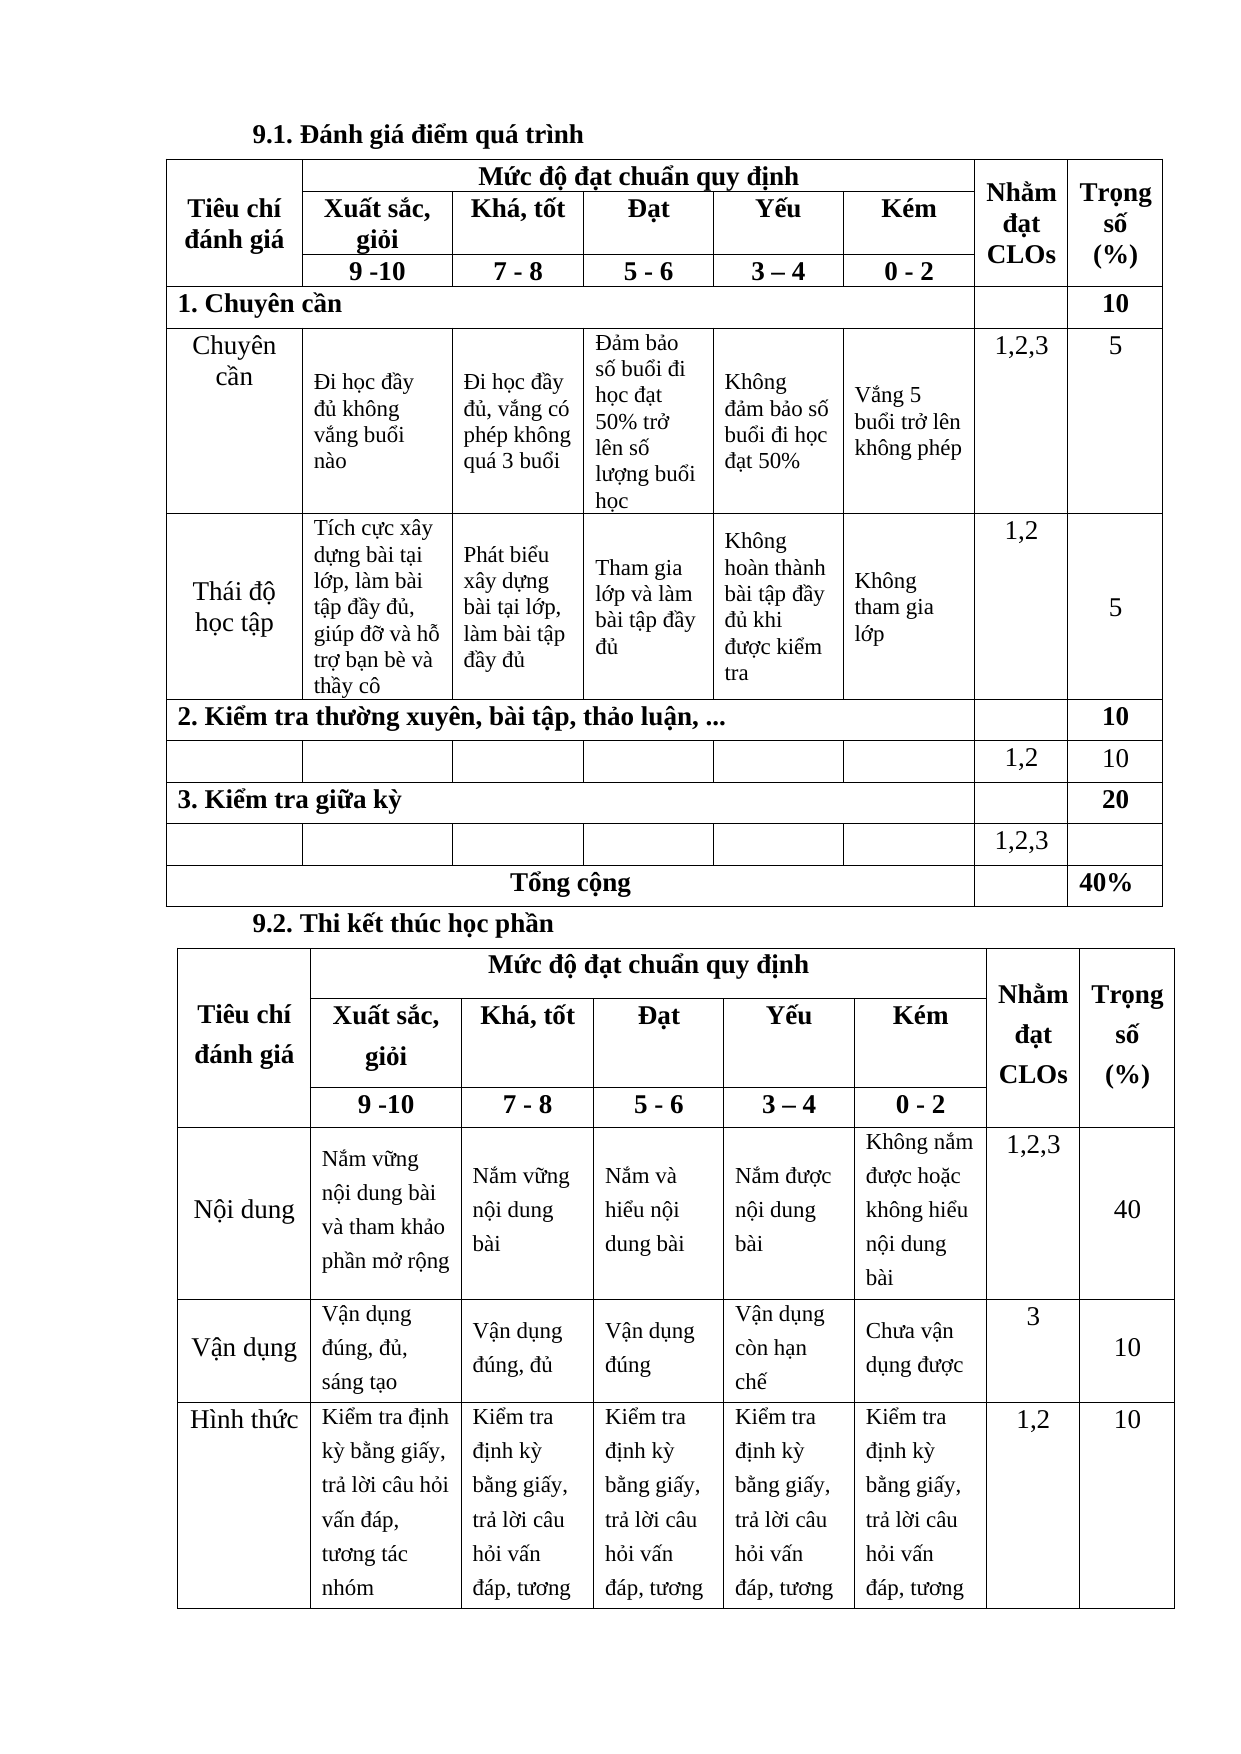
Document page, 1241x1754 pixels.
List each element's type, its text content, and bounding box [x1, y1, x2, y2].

table_cell Nắm và hiểu nội dung bài [594, 1128, 723, 1298]
table_header Mức độ đạt chuẩn quy định [303, 160, 974, 191]
table_cell [975, 783, 1067, 823]
table_cell 3. Kiểm tra giữa kỳ [167, 783, 974, 823]
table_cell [594, 1403, 723, 1608]
table_cell Đạt [594, 999, 723, 1087]
table_cell Vắng 5 buổi trở lên không phép [844, 329, 974, 513]
table_cell Kém [855, 999, 986, 1087]
table_cell 5 - 6 [584, 255, 713, 286]
table_cell 3 – 4 [714, 255, 843, 286]
table_cell Không nắm được hoặc không hiểu nội dung bài [855, 1128, 986, 1298]
table_cell 0 - 2 [855, 1088, 986, 1127]
table_cell 1,2,3 [975, 824, 1067, 864]
table_cell Kém [844, 192, 974, 254]
table_header Trọng số (%) [1080, 949, 1174, 1127]
table_cell Vận dụng đúng, đủ, sáng tạo [311, 1300, 461, 1402]
table_cell Chưa vận dụng được [855, 1300, 986, 1402]
table_cell Không tham gia lớp [844, 514, 974, 699]
table_header Nhằm đạt CLOs [975, 160, 1067, 286]
table_cell 10 [1080, 1403, 1174, 1608]
table_cell 1,2 [987, 1403, 1079, 1608]
table_cell 1,2 [975, 741, 1067, 782]
table_cell 0 - 2 [844, 255, 974, 286]
table_cell Đi học đầy đủ, vắng có phép không quá 3 buổi [453, 329, 583, 513]
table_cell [462, 1403, 593, 1608]
table_cell 40 [1080, 1128, 1174, 1298]
table_cell [975, 700, 1067, 740]
table_cell [584, 741, 713, 782]
text 9.2. Thi kết thúc học phần [177, 907, 1152, 938]
table_cell 9 -10 [303, 255, 452, 286]
table_cell [844, 824, 974, 864]
table_cell Thái độ học tập [167, 514, 302, 699]
table_cell Phát biểu xây dựng bài tại lớp, làm bài tập đầy đủ [453, 514, 583, 699]
table_cell Đi học đầy đủ không vắng buổi nào [303, 329, 452, 513]
table_cell [453, 741, 583, 782]
table_cell Khá, tốt [462, 999, 593, 1087]
table_cell 7 - 8 [453, 255, 583, 286]
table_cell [724, 1403, 854, 1608]
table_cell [855, 1403, 986, 1608]
table_cell [714, 824, 843, 864]
table_cell 1,2,3 [987, 1128, 1079, 1298]
table_cell 10 [1068, 741, 1162, 782]
table_cell [453, 824, 583, 864]
table_cell 7 - 8 [462, 1088, 593, 1127]
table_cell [311, 1403, 461, 1608]
table_cell 1,2 [975, 514, 1067, 699]
table_cell 5 - 6 [594, 1088, 723, 1127]
table_cell Chuyên cần [167, 329, 302, 513]
table_cell [1068, 824, 1162, 864]
table_cell 2. Kiểm tra thường xuyên, bài tập, thảo luận, ... [167, 700, 974, 740]
table_cell 1. Chuyên cần [167, 287, 974, 328]
table_cell [714, 741, 843, 782]
table_header Trọng số (%) [1068, 160, 1162, 286]
table_cell Yếu [724, 999, 854, 1087]
text 9.1. Đánh giá điểm quá trình [177, 118, 1152, 149]
table_cell [975, 287, 1067, 328]
table_cell 5 [1068, 514, 1162, 699]
table_cell 40% [1068, 866, 1162, 906]
table_cell Hình thức [178, 1403, 310, 1608]
table_cell Nắm vững nội dung bài [462, 1128, 593, 1298]
table_cell Nắm vững nội dung bài và tham khảo phần mở rộng [311, 1128, 461, 1298]
table_cell Yếu [714, 192, 843, 254]
table_cell Tham gia lớp và làm bài tập đầy đủ [584, 514, 713, 699]
table_cell [303, 741, 452, 782]
table_header Nhằm đạt CLOs [987, 949, 1079, 1127]
table_cell Không hoàn thành bài tập đầy đủ khi được kiểm tra [714, 514, 843, 699]
table_cell [844, 741, 974, 782]
table_header Tiêu chí đánh giá [167, 160, 302, 286]
table_cell Vận dụng [178, 1300, 310, 1402]
table_cell [584, 824, 713, 864]
table_cell 10 [1068, 287, 1162, 328]
table_cell Xuất sắc, giỏi [311, 999, 461, 1087]
table_cell Vận dụng đúng, đủ [462, 1300, 593, 1402]
table_cell Vận dụng còn hạn chế [724, 1300, 854, 1402]
table_cell [975, 866, 1067, 906]
table_cell [167, 824, 302, 864]
table_cell 3 – 4 [724, 1088, 854, 1127]
table_cell Nắm được nội dung bài [724, 1128, 854, 1298]
table_cell 10 [1080, 1300, 1174, 1402]
table_header Mức độ đạt chuẩn quy định [311, 949, 986, 998]
table_cell 3 [987, 1300, 1079, 1402]
table_cell [303, 824, 452, 864]
table_cell Xuất sắc, giỏi [303, 192, 452, 254]
table_cell [167, 741, 302, 782]
table_cell Tổng cộng [167, 866, 974, 906]
table_cell 1,2,3 [975, 329, 1067, 513]
table_cell Không đảm bảo số buổi đi học đạt 50% [714, 329, 843, 513]
table_cell 10 [1068, 700, 1162, 740]
table_header Tiêu chí đánh giá [178, 949, 310, 1127]
table_cell 20 [1068, 783, 1162, 823]
table_cell Tích cực xây dựng bài tại lớp, làm bài tập đầy đủ, giúp đỡ và hỗ trợ bạn bè và thầy cô [303, 514, 452, 699]
table_cell Đạt [584, 192, 713, 254]
table_cell Vận dụng đúng [594, 1300, 723, 1402]
table_cell 5 [1068, 329, 1162, 513]
table_cell Đảm bảo số buổi đi học đạt 50% trở lên số lượng buổi học [584, 329, 713, 513]
table_cell 9 -10 [311, 1088, 461, 1127]
table_cell Nội dung [178, 1128, 310, 1298]
table_cell Khá, tốt [453, 192, 583, 254]
